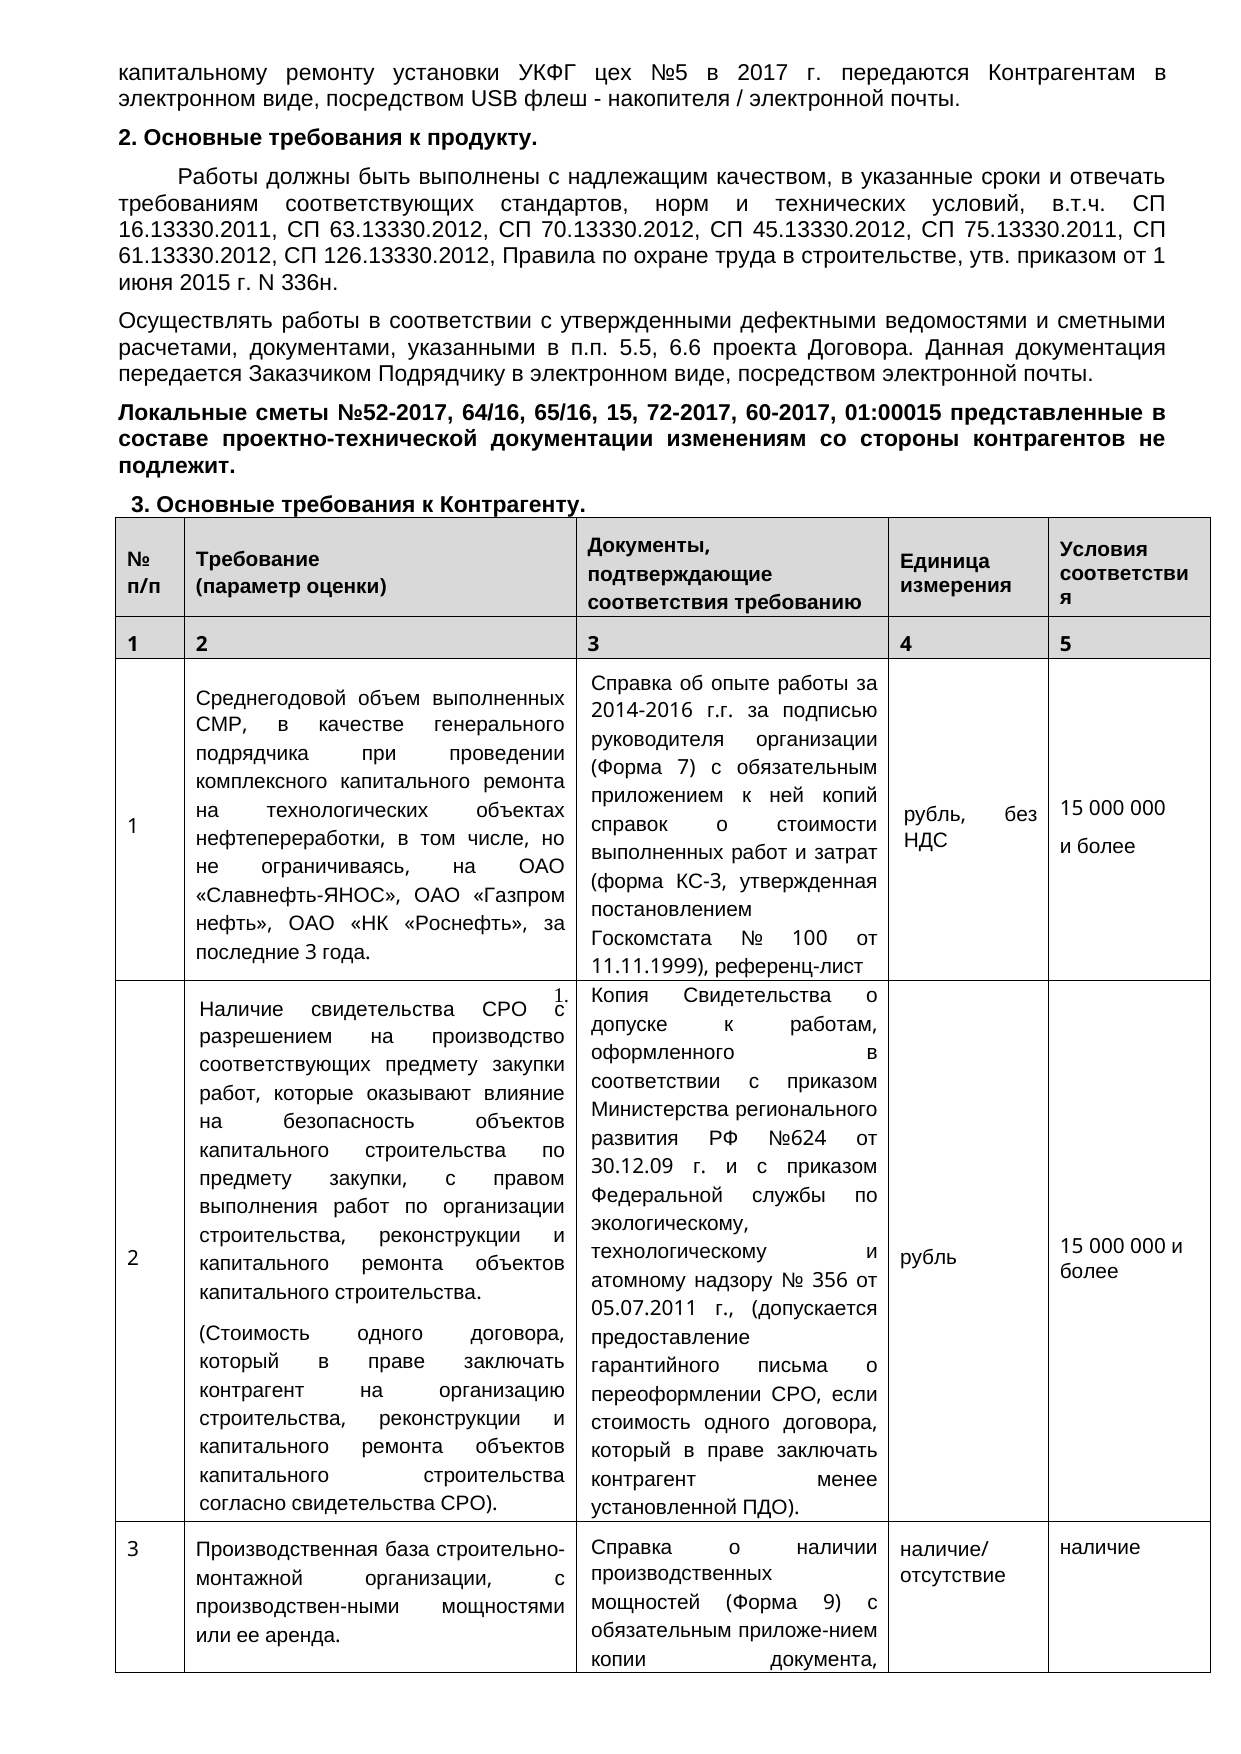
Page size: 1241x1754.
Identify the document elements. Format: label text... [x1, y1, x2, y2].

table_cell рубль, без НДС [889, 659, 1048, 979]
table_cell Наличие свидетельства СРО с разрешением на производство соответствующих предмету закупки работ, которые оказывают влияние на безопасность объектов капитального строительства по предмету закупки, с правом выполнения работ по организации строительства, реконструкции и капитального ремонта объектов капитального строительства. (Стоимость одного договора, который в праве заключать контрагент на организацию строительства, реконструкции и капитального ремонта объектов капитального строительства согласно свидетельства СРО). [185, 981, 576, 1521]
text 3. Основные требования к Контрагенту. [118, 491, 1166, 517]
table_cell рубль [889, 981, 1048, 1521]
table_header Документы, подтверждающие соответствия требованию [577, 518, 888, 616]
text Осуществлять работы в соответствии с утвержденными дефектными ведомостями и сметными расчетами, документами, указанными в п.п. 5.5, 6.6 проекта Договора. Данная документация передается Заказчиком Подрядчику в электронном виде, посредством электронной почты. [118, 307, 1166, 386]
table_cell 4 [889, 617, 1048, 658]
table_cell Копия Свидетельства о допуске к работам, оформленного в соответствии с приказом Министерства регионального развития РФ №624 от 30.12.09 г. и с приказом Федеральной службы по экологическому, технологическому и атомному надзору № 356 от 05.07.2011 г., (допускается предоставление гарантийного письма о переоформлении СРО, если стоимость одного договора, который в праве заключать контрагент менее установленной ПДО). [577, 981, 888, 1521]
table_header № п/п [116, 518, 184, 616]
table_cell 2 [116, 981, 184, 1521]
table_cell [577, 1522, 888, 1672]
table_header Единица измерения [889, 518, 1048, 616]
table_cell 5 [1049, 617, 1210, 658]
table_cell 1 [116, 617, 184, 658]
table_cell наличие/ отсутствие [889, 1522, 1048, 1672]
table_cell 15 000 000 и более [1049, 659, 1210, 979]
table_cell 3 [116, 1522, 184, 1672]
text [118, 59, 1166, 112]
text Локальные сметы №52-2017, 64/16, 65/16, 15, 72-2017, 60-2017, 01:00015 представленные в составе проектно-технической документации изменениям со стороны контрагентов не подлежит. [118, 399, 1166, 478]
table_header Условия соответствия [1049, 518, 1210, 616]
table_cell Среднегодовой объем выполненных СМР, в качестве генерального подрядчика при проведении комплексного капитального ремонта на технологических объектах нефтепереработки, в том числе, но не ограничиваясь, на ОАО «Славнефть-ЯНОС», ОАО «Газпром нефть», ОАО «НК «Роснефть», за последние 3 года. [185, 659, 576, 979]
table_cell 15 000 000 и более [1049, 981, 1210, 1521]
text 2. Основные требования к продукту. [118, 124, 1166, 151]
table_cell Справка об опыте работы за 2014-2016 г.г. за подписью руководителя организации (Форма 7) с обязательным приложением к ней копий справок о стоимости выполненных работ и затрат (форма КС-3, утвержденная постановлением Госкомстата № 100 от 11.11.1999), референц-лист [577, 659, 888, 979]
text Работы должны быть выполнены с надлежащим качеством, в указанные сроки и отвечать требованиям соответствующих стандартов, норм и технических условий, в.т.ч. СП 16.13330.2011, СП 63.13330.2012, СП 70.13330.2012, СП 45.13330.2012, СП 75.13330.2011, СП 61.13330.2012, СП 126.13330.2012, Правила по охране труда в строительстве, утв. приказом от 1 июня 2015 г. N 336н. [118, 163, 1166, 295]
table_cell 1 [116, 659, 184, 979]
table_header Требование (параметр оценки) [185, 518, 576, 616]
table_cell 2 [185, 617, 576, 658]
table_cell наличие [1049, 1522, 1210, 1672]
table_cell 3 [577, 617, 888, 658]
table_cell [185, 1522, 576, 1672]
